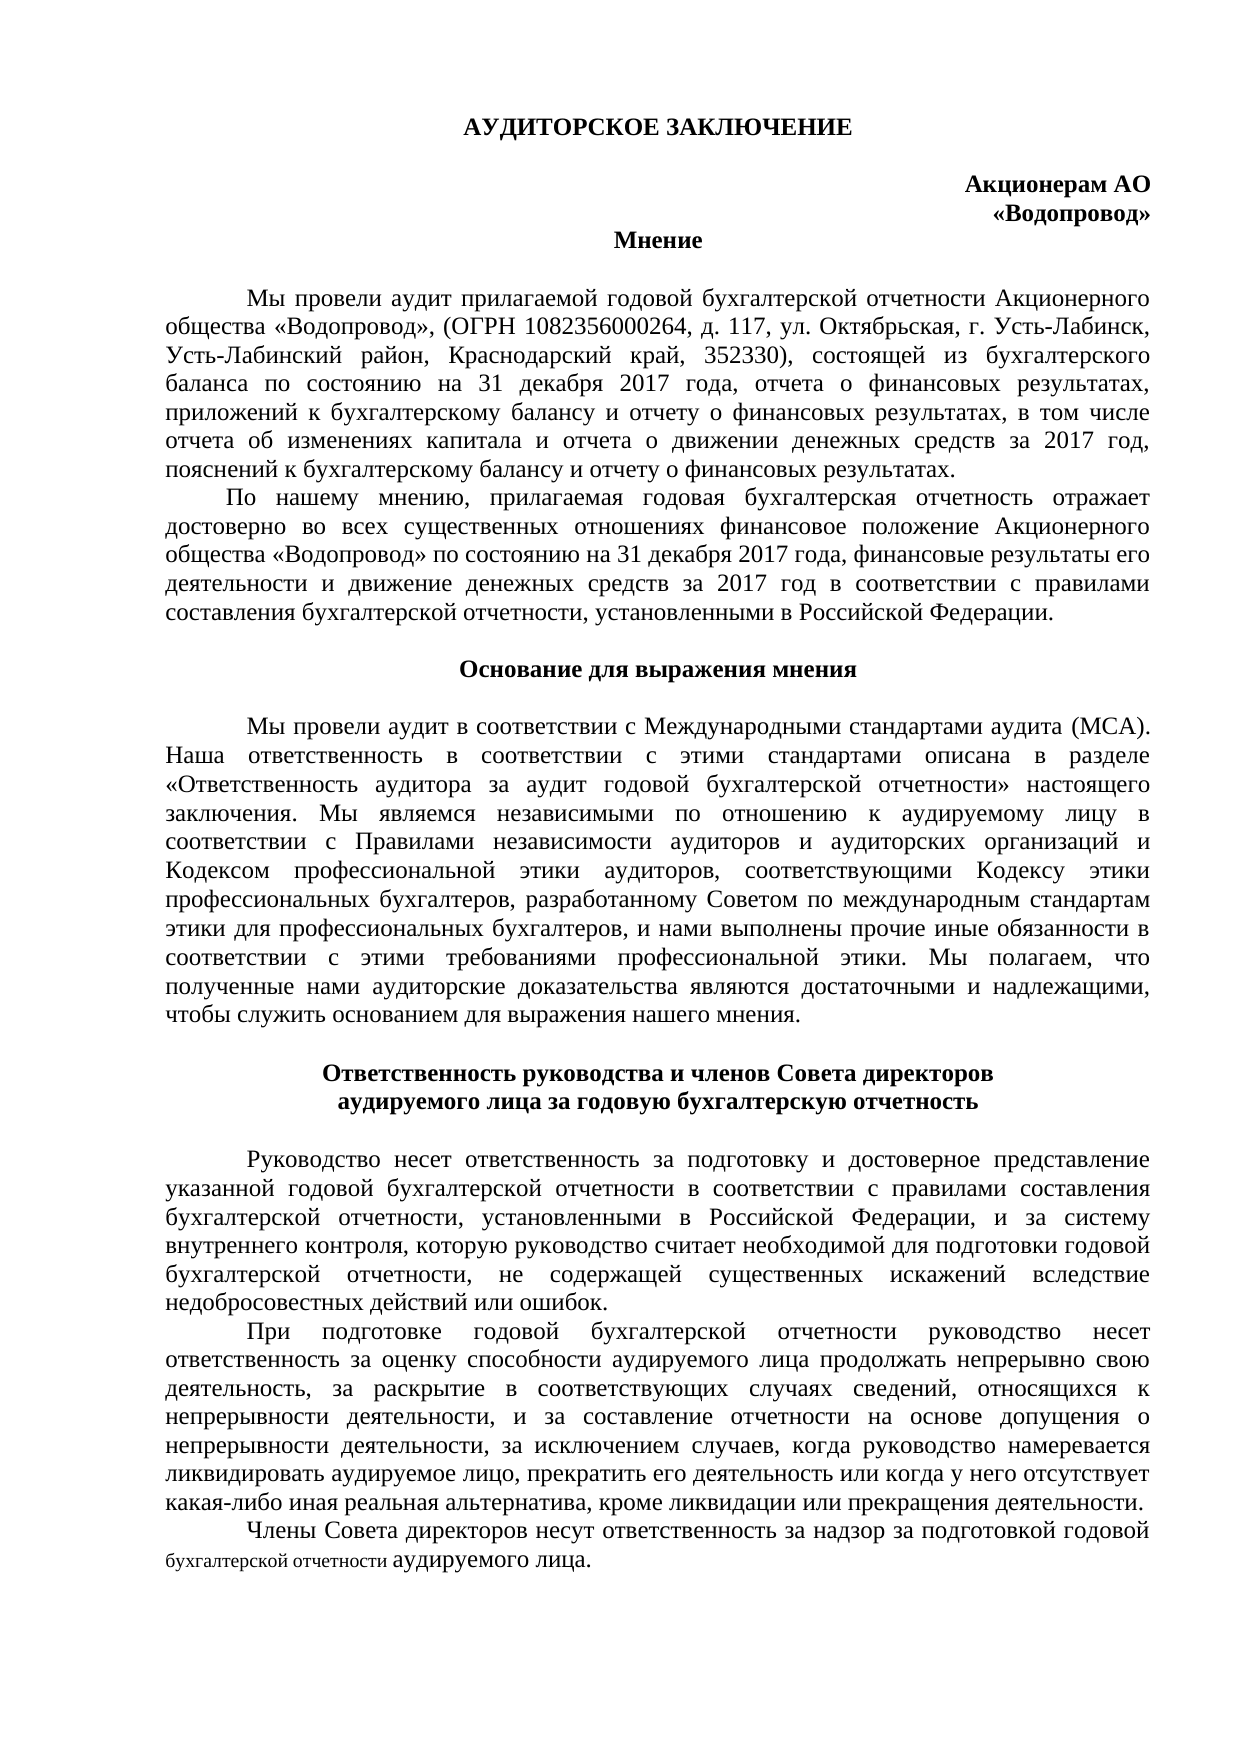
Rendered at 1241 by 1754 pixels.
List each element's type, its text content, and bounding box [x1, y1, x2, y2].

text Основание для выражения мнения [165, 655, 1151, 683]
text По нашему мнению, прилагаемая годовая бухгалтерская отчетность отражает достоверно во всех существенных отношениях финансовое положение Акционерного общества «Водопровод» по состоянию на 31 декабря 2017 года, финансовые результаты его деятельности и движение денежных средств за 2017 год в соответствии с правилами составления бухгалтерской отчетности, установленными в Российской Федерации. [165, 483, 1151, 626]
text Ответственность руководства и членов Совета директоров аудируемого лица за годовую бухгалтерскую отчетность [165, 1058, 1151, 1116]
text Акционерам АО «Водопровод» [940, 170, 1151, 227]
text Члены Совета директоров несут ответственность за надзор за подготовкой годовой бухгалтерской отчетности аудируемого лица. [165, 1516, 1151, 1573]
text АУДИТОРСКОЕ ЗАКЛЮЧЕНИЕ [165, 113, 1151, 141]
text Руководство несет ответственность за подготовку и достоверное представление указанной годовой бухгалтерской отчетности в соответствии с правилами составления бухгалтерской отчетности, установленными в Российской Федерации, и за систему внутреннего контроля, которую руководство считает необходимой для подготовки годовой бухгалтерской отчетности, не содержащей существенных искажений вследствие недобросовестных действий или ошибок. [165, 1145, 1151, 1316]
text При подготовке годовой бухгалтерской отчетности руководство несет ответственность за оценку способности аудируемого лица продолжать непрерывно свою деятельность, за раскрытие в соответствующих случаях сведений, относящихся к непрерывности деятельности, и за составление отчетности на основе допущения о непрерывности деятельности, за исключением случаев, когда руководство намеревается ликвидировать аудируемое лицо, прекратить его деятельность или когда у него отсутствует какая-либо иная реальная альтернатива, кроме ликвидации или прекращения деятельности. [165, 1316, 1151, 1516]
text Мы провели аудит прилагаемой годовой бухгалтерской отчетности Акционерного общества «Водопровод», (ОГРН 1082356000264, д. 117, ул. Октябрьская, г. Усть-Лабинск, Усть-Лабинский район, Краснодарский край, 352330), состоящей из бухгалтерского баланса по состоянию на 31 декабря 2017 года, отчета о финансовых результатах, приложений к бухгалтерскому балансу и отчету о финансовых результатах, в том числе отчета об изменениях капитала и отчета о движении денежных средств за 2017 год, пояснений к бухгалтерскому балансу и отчету о финансовых результатах. [165, 283, 1151, 483]
text Мнение [165, 227, 1151, 254]
text Мы провели аудит в соответствии с Международными стандартами аудита (MCA). Наша ответственность в соответствии с этими стандартами описана в разделе «Ответственность аудитора за аудит годовой бухгалтерской отчетности» настоящего заключения. Мы являемся независимыми по отношению к аудируемому лицу в соответствии с Правилами независимости аудиторов и аудиторских организаций и Кодексом профессиональной этики аудиторов, соответствующими Кодексу этики профессиональных бухгалтеров, разработанному Советом по международным стандартам этики для профессиональных бухгалтеров, и нами выполнены прочие иные обязанности в соответствии с этими требованиями профессиональной этики. Мы полагаем, что полученные нами аудиторские доказательства являются достаточными и надлежащими, чтобы служить основанием для выражения нашего мнения. [165, 711, 1151, 1029]
